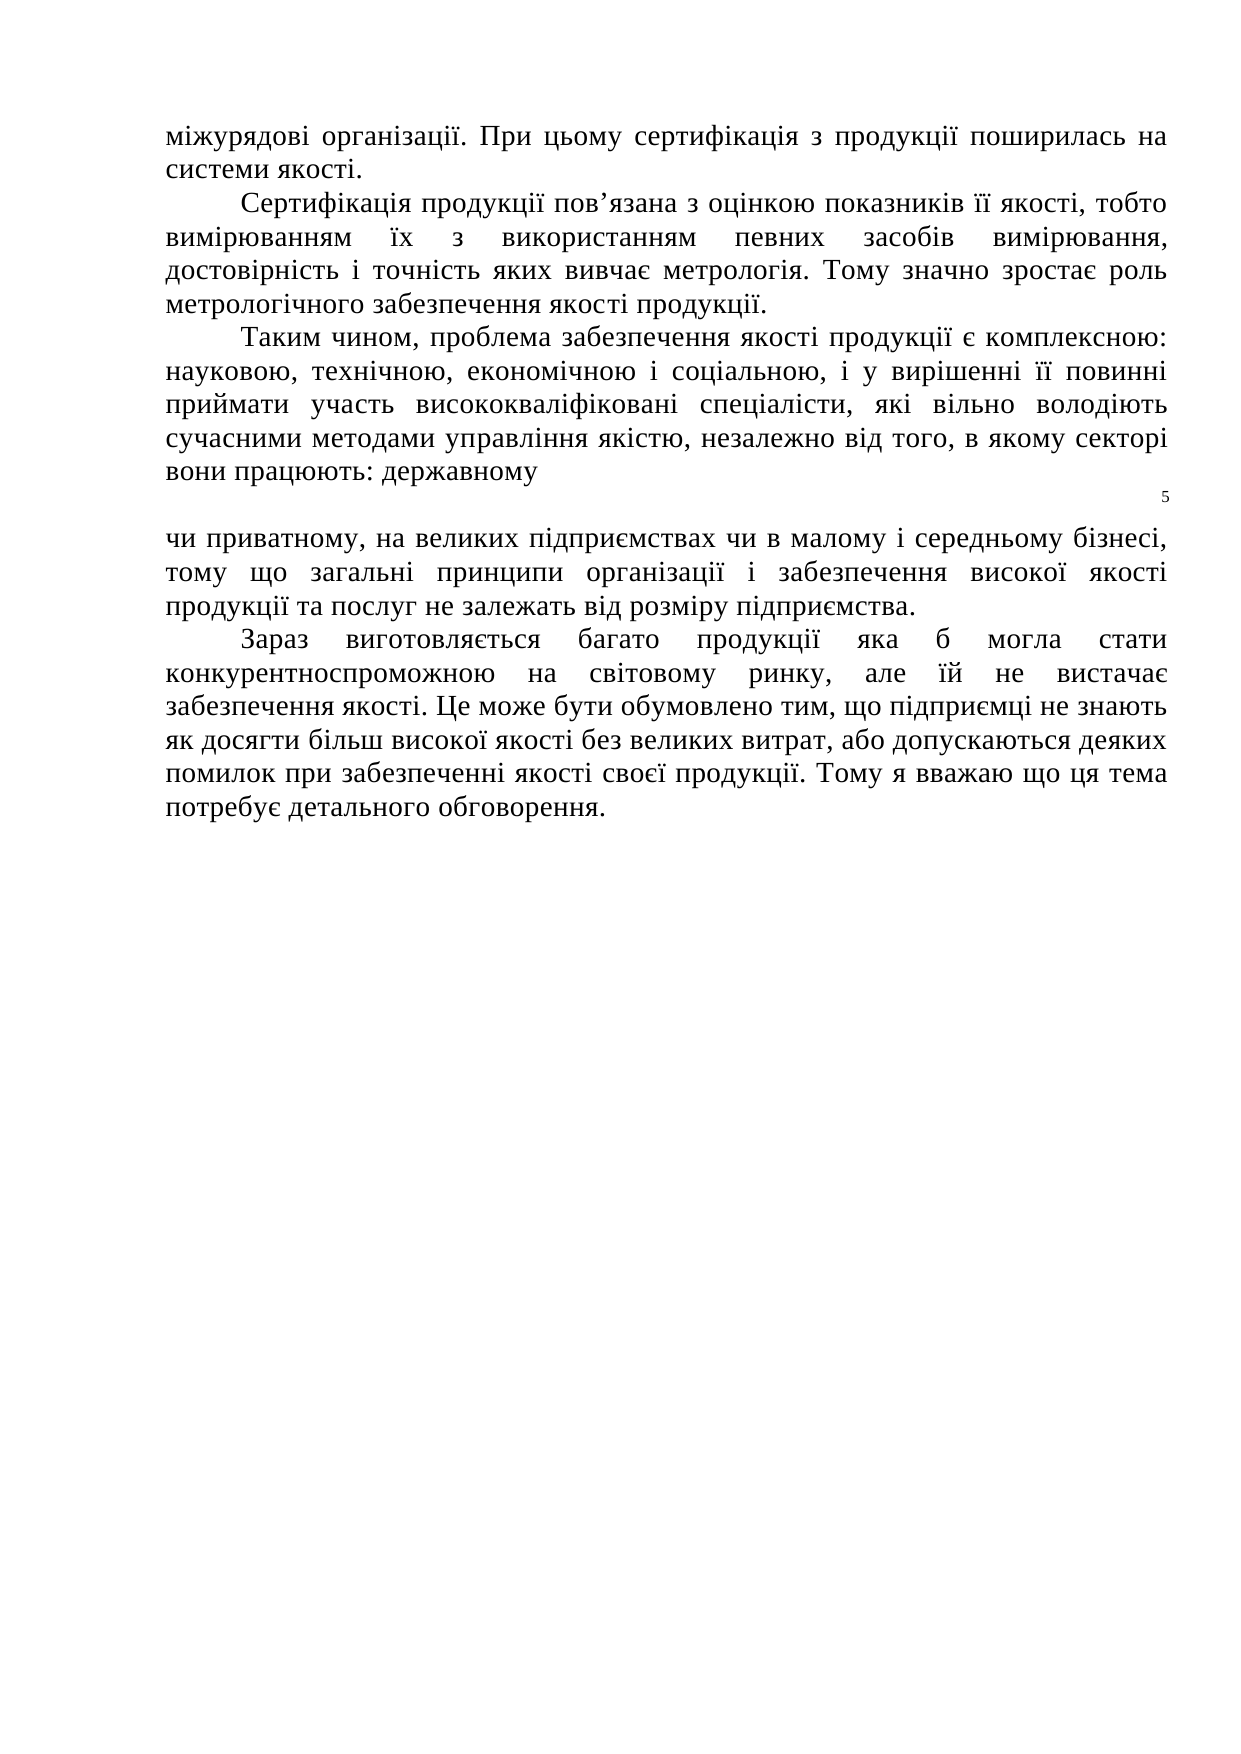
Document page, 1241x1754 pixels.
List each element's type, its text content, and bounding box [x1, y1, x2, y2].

text 5 [165, 487, 1169, 521]
text Зараз виготовляється багато продукції яка б могла стати конкурентноспроможною на світовому ринку, але їй не вистачає забезпечення якості. Це може бути обумовлено тим, що підприємці не знають як досягти більш високої якості без великих витрат, або допускаються деяких помилок при забезпеченні якості своєї продукції. Тому я вважаю що ця тема потребує детального обговорення. [165, 621, 1169, 822]
text Сертифікація продукції пов’язана з оцінкою показників її якості, тобто вимірюванням їх з використанням певних засобів вимірювання, достовірність і точність яких вивчає метрологія. Тому значно зростає роль метрологічного забезпечення якості продукції. [165, 185, 1169, 319]
text чи приватному, на великих підприємствах чи в малому і середньому бізнесі, тому що загальні принципи організації і забезпечення високої якості продукції та послуг не залежать від розміру підприємства. [165, 521, 1169, 621]
text Таким чином, проблема забезпечення якості продукції є комплексною: науковою, технічною, економічною і соціальною, і у вирішенні її повинні приймати участь висококваліфіковані спеціалісти, які вільно володіють сучасними методами управління якістю, незалежно від того, в якому секторі вони працюють: державному [165, 319, 1169, 487]
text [165, 118, 1169, 185]
